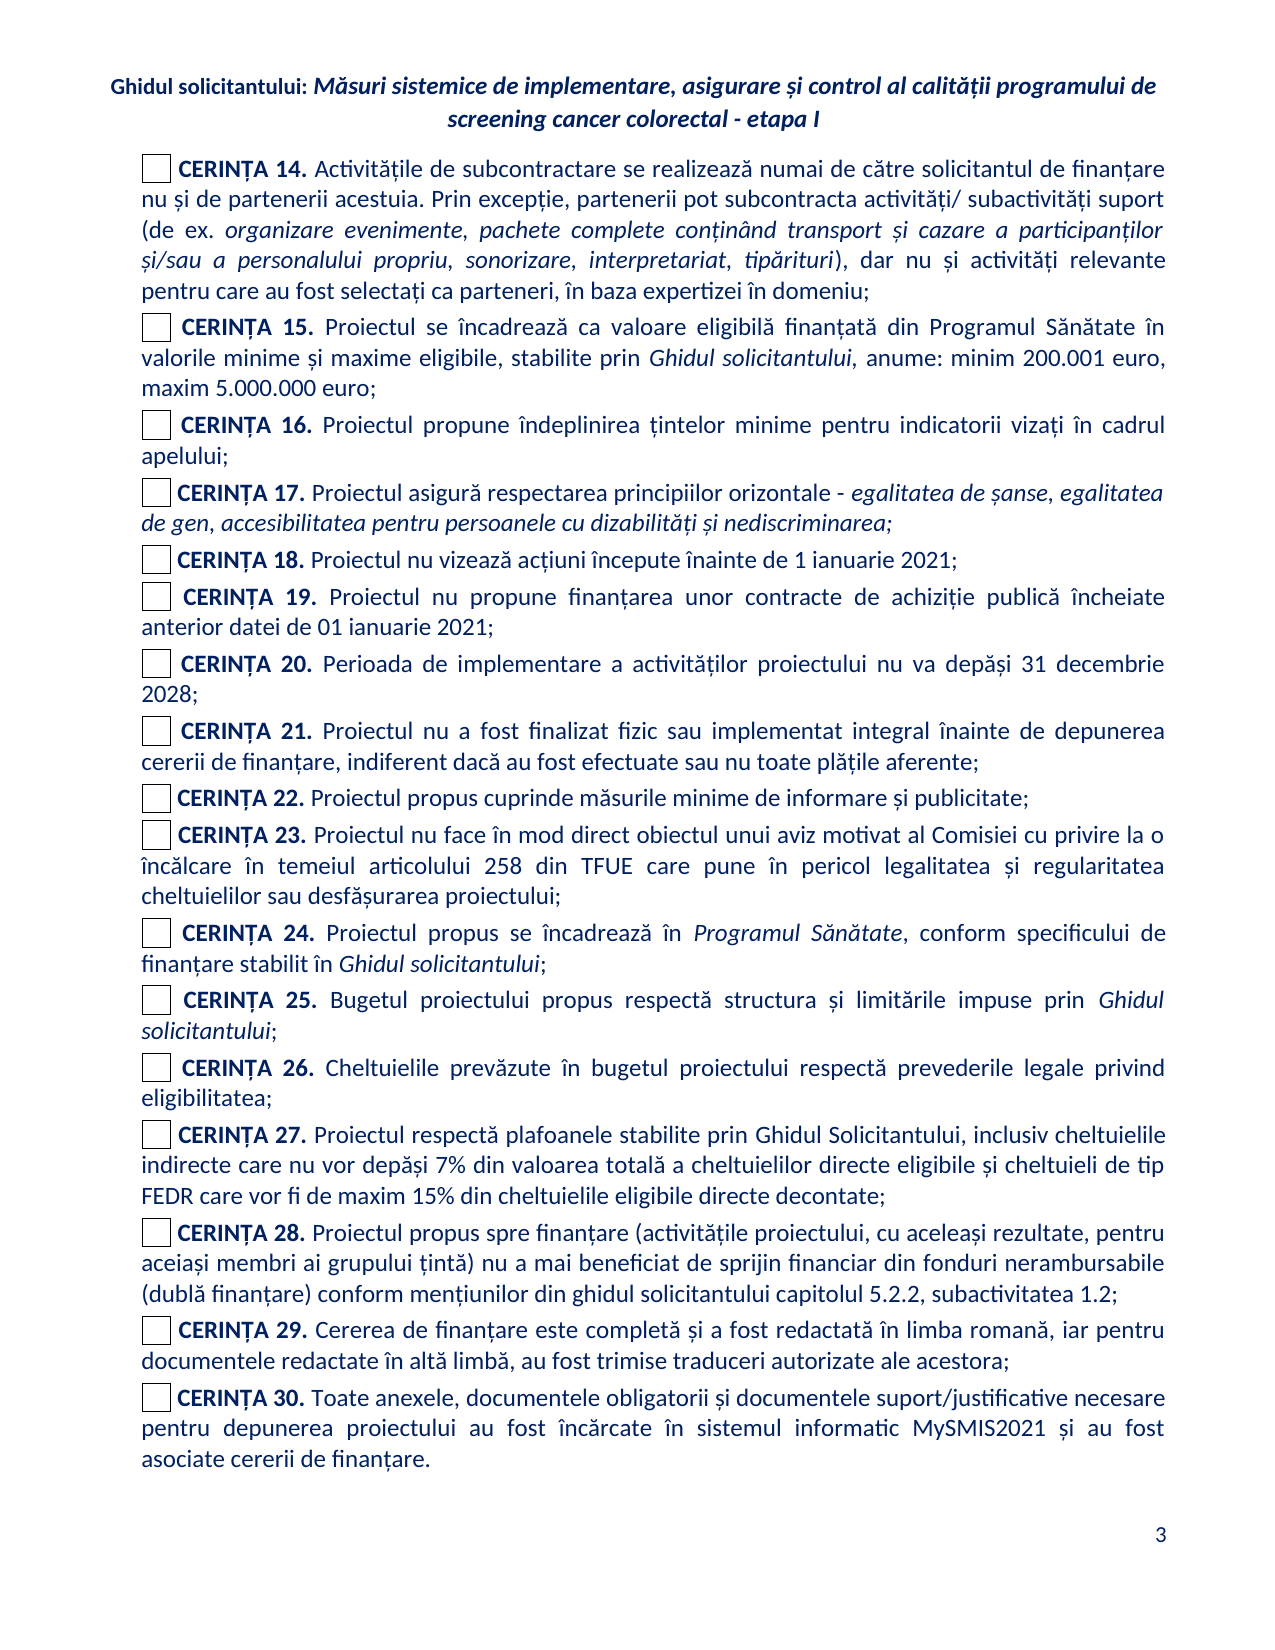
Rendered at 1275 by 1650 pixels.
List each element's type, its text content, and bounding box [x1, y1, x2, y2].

list CERINȚA 16. Proiectul propune îndeplinirea țintelor minime pentru indicatorii vizați în cadrul apelului; [141, 409, 1167, 470]
list CERINȚA 28. Proiectul propus spre finanțare (activitățile proiectului, cu aceleași rezultate, pentru aceiași membri ai grupului țintă) nu a mai beneficiat de sprijin financiar din fonduri nerambursabile (dublă finanțare) conform mențiunilor din ghidul solicitantului capitolul 5.2.2, subactivitatea 1.2; [141, 1217, 1167, 1308]
list CERINȚA 23. Proiectul nu face în mod direct obiectul unui aviz motivat al Comisiei cu privire la o încălcare în temeiul articolului 258 din TFUE care pune în pericol legalitatea și regularitatea cheltuielilor sau desfășurarea proiectului; [141, 819, 1167, 911]
list CERINȚA 29. Cererea de finanțare este completă și a fost redactată în limba romană, iar pentru documentele redactate în altă limbă, au fost trimise traduceri autorizate ale acestora; [141, 1315, 1167, 1376]
list CERINȚA 25. Bugetul proiectului propus respectă structura și limitările impuse prin Ghidul solicitantului; [141, 984, 1167, 1046]
list CERINȚA 14. Activitățile de subcontractare se realizează numai de către solicitantul de finanțare nu şi de partenerii acestuia. Prin excepție, partenerii pot subcontracta activități/ subactivități suport (de ex. organizare evenimente, pachete complete conținând transport și cazare a participanților şi/sau a personalului propriu, sonorizare, interpretariat, tipărituri), dar nu și activități relevante pentru care au fost selectați ca parteneri, în baza expertizei în domeniu; [141, 153, 1167, 305]
list CERINȚA 21. Proiectul nu a fost finalizat fizic sau implementat integral înainte de depunerea cererii de finanțare, indiferent dacă au fost efectuate sau nu toate plățile aferente; [141, 715, 1167, 776]
list CERINȚA 27. Proiectul respectă plafoanele stabilite prin Ghidul Solicitantului, inclusiv cheltuielile indirecte care nu vor depăși 7% din valoarea totală a cheltuielilor directe eligibile și cheltuieli de tip FEDR care vor fi de maxim 15% din cheltuielile eligibile directe decontate; [141, 1119, 1167, 1211]
list CERINȚA 22. Proiectul propus cuprinde măsurile minime de informare și publicitate; [141, 783, 1167, 813]
list CERINȚA 30. Toate anexele, documentele obligatorii și documentele suport/justificative necesare pentru depunerea proiectului au fost încărcate în sistemul informatic MySMIS2021 și au fost asociate cererii de finanțare. [141, 1382, 1167, 1473]
list CERINȚA 26. Cheltuielile prevăzute în bugetul proiectului respectă prevederile legale privind eligibilitatea; [141, 1052, 1167, 1113]
list CERINȚA 19. Proiectul nu propune finanțarea unor contracte de achiziție publică încheiate anterior datei de 01 ianuarie 2021; [141, 581, 1167, 642]
list CERINȚA 20. Perioada de implementare a activităților proiectului nu va depăși 31 decembrie 2028; [141, 648, 1167, 709]
list CERINȚA 18. Proiectul nu vizează acțiuni începute înainte de 1 ianuarie 2021; [141, 544, 1167, 574]
list CERINȚA 24. Proiectul propus se încadrează în Programul Sănătate, conform specificului de finanțare stabilit în Ghidul solicitantului; [141, 917, 1167, 978]
list CERINȚA 17. Proiectul asigură respectarea principiilor orizontale - egalitatea de șanse, egalitatea de gen, accesibilitatea pentru persoanele cu dizabilități și nediscriminarea; [141, 477, 1167, 538]
list CERINȚA 15. Proiectul se încadrează ca valoare eligibilă finanțată din Programul Sănătate în valorile minime și maxime eligibile, stabilite prin Ghidul solicitantului, anume: minim 200.001 euro, maxim 5.000.000 euro; [141, 312, 1167, 403]
